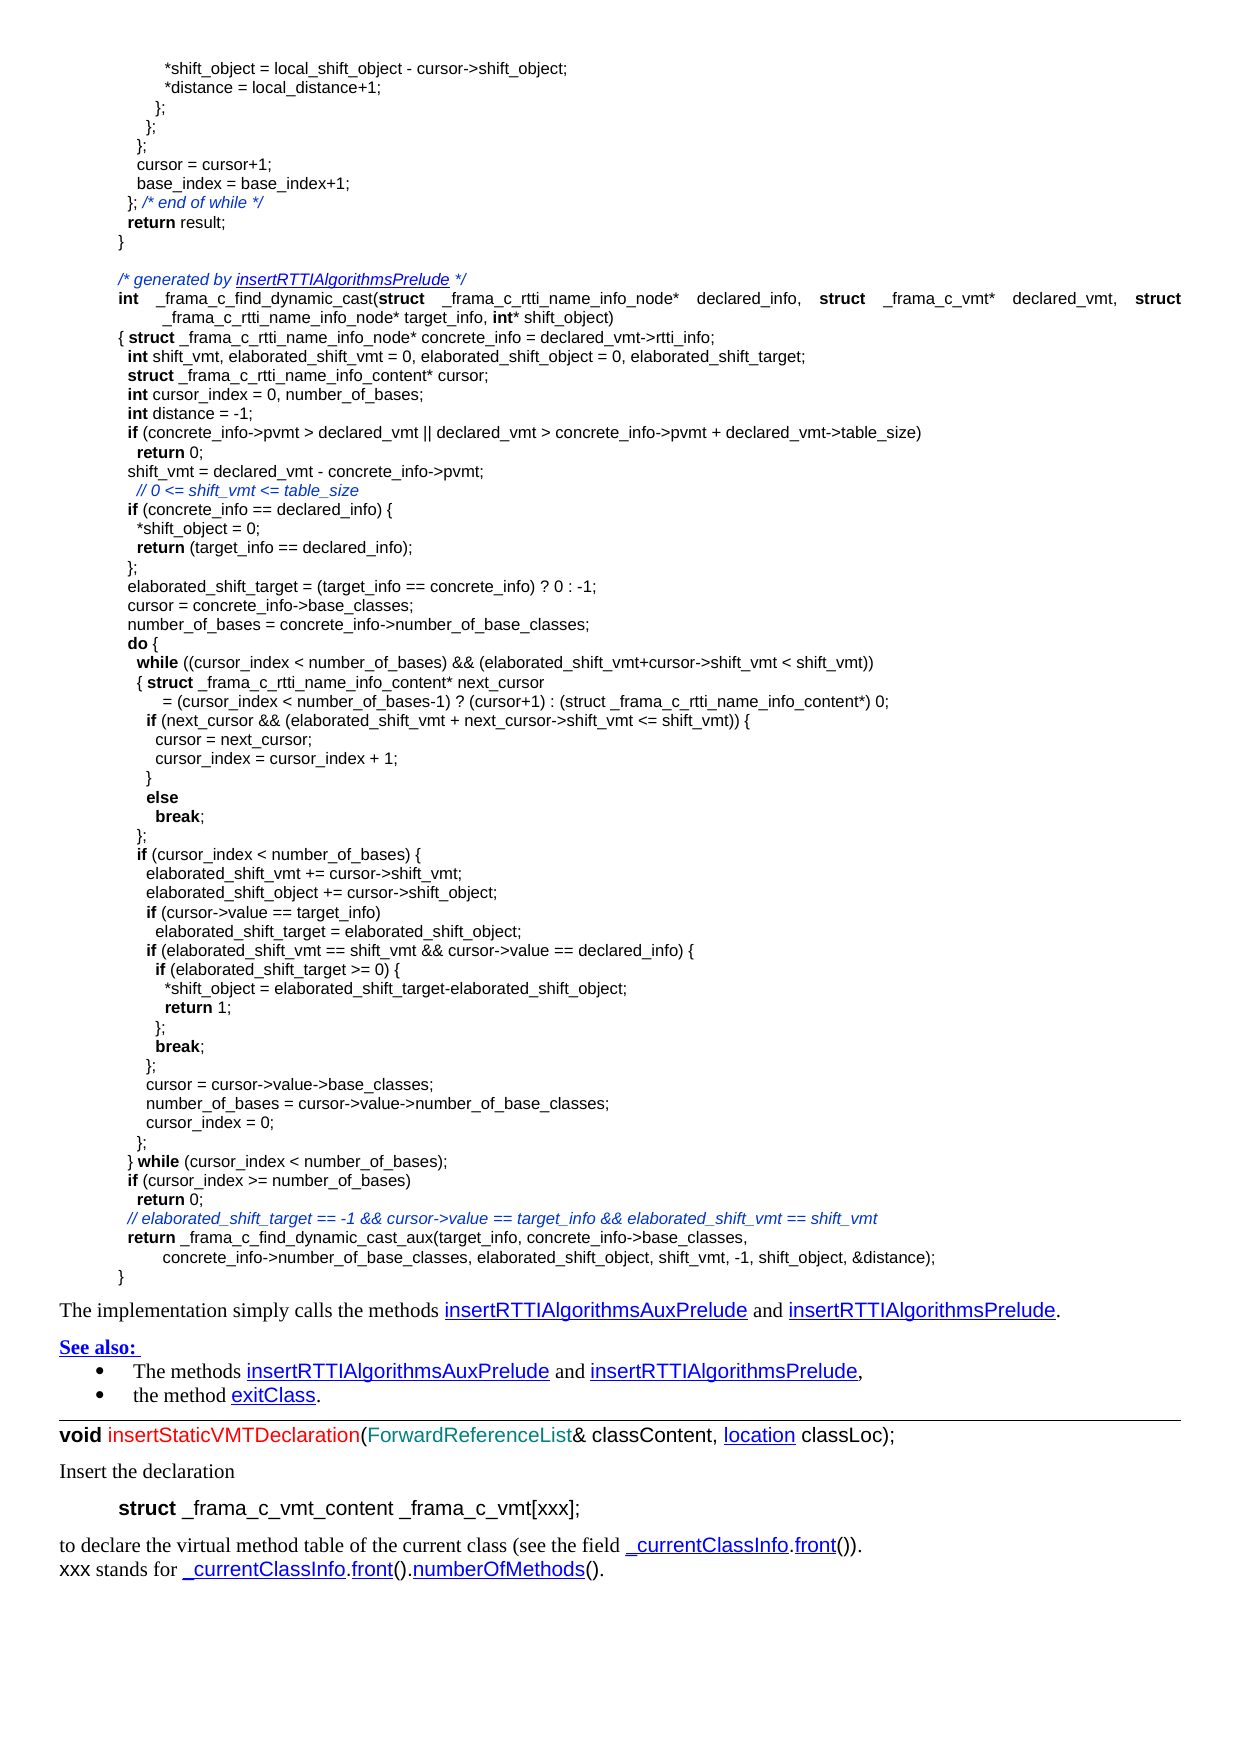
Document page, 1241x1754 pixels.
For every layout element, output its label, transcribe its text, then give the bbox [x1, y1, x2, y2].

text } [118, 232, 1181, 251]
text *distance = local_distance+1; [118, 78, 1181, 97]
text = (cursor_index < number_of_bases-1) ? (cursor+1) : (struct _frama_c_rtti_name_info_content*) 0; [133, 692, 1181, 711]
text struct _frama_c_rtti_name_info_content* cursor; [118, 366, 1181, 385]
text base_index = base_index+1; [118, 174, 1181, 193]
text return (target_info == declared_info); [118, 538, 1181, 557]
text Insert the declaration [59, 1459, 1181, 1483]
text if (elaborated_shift_vmt == shift_vmt && cursor->value == declared_info) { [118, 941, 1181, 960]
text // elaborated_shift_target == -1 && cursor->value == target_info && elaborated_shift_vmt == shift_vmt [118, 1209, 1181, 1228]
text to declare the virtual method table of the current class (see the field _currentClassInfo.front()). [59, 1532, 1181, 1557]
text if (concrete_info->pvmt > declared_vmt || declared_vmt > concrete_info->pvmt + declared_vmt->table_size) [118, 423, 1181, 442]
text } [118, 768, 1181, 787]
text void insertStaticVMTDeclaration(ForwardReferenceList& classContent, location classLoc); [59, 1421, 1181, 1447]
text *shift_object = local_shift_object - cursor->shift_object; [118, 59, 1181, 78]
text } while (cursor_index < number_of_bases); [118, 1152, 1181, 1171]
text { struct _frama_c_rtti_name_info_node* concrete_info = declared_vmt->rtti_info; [118, 327, 1181, 347]
text }; [118, 97, 1181, 117]
text if (next_cursor && (elaborated_shift_vmt + next_cursor->shift_vmt <= shift_vmt)) { [118, 711, 1181, 730]
text if (cursor->value == target_info) [118, 902, 1181, 922]
text }; [118, 826, 1181, 845]
text elaborated_shift_target = (target_info == concrete_info) ? 0 : -1; [118, 577, 1181, 596]
text elaborated_shift_vmt += cursor->shift_vmt; [118, 864, 1181, 883]
text cursor = next_cursor; [118, 730, 1181, 749]
text cursor = cursor->value->base_classes; [118, 1075, 1181, 1094]
text the method exitClass. [96, 1383, 1181, 1407]
text // 0 <= shift_vmt <= table_size [118, 481, 1181, 500]
text cursor = concrete_info->base_classes; [118, 596, 1181, 615]
text return 1; [118, 998, 1181, 1017]
text while ((cursor_index < number_of_bases) && (elaborated_shift_vmt+cursor->shift_vmt < shift_vmt)) [118, 653, 1181, 672]
text return 0; [118, 1190, 1181, 1209]
text }; [118, 117, 1181, 136]
text if (concrete_info == declared_info) { [118, 500, 1181, 519]
text int cursor_index = 0, number_of_bases; [118, 385, 1181, 404]
text } [118, 1267, 1181, 1286]
text }; [118, 557, 1181, 577]
text if (elaborated_shift_target >= 0) { [118, 960, 1181, 979]
text shift_vmt = declared_vmt - concrete_info->pvmt; [118, 462, 1181, 481]
text return 0; [118, 442, 1181, 462]
text }; [118, 1056, 1181, 1075]
text int distance = -1; [118, 404, 1181, 423]
text if (cursor_index < number_of_bases) { [118, 845, 1181, 864]
text The methods insertRTTIAlgorithmsAuxPrelude and insertRTTIAlgorithmsPrelude, [96, 1359, 1181, 1383]
text }; [118, 1132, 1181, 1152]
text }; [118, 1017, 1181, 1037]
text *shift_object = elaborated_shift_target-elaborated_shift_object; [118, 979, 1181, 998]
text }; [118, 136, 1181, 155]
text int shift_vmt, elaborated_shift_vmt = 0, elaborated_shift_object = 0, elaborated_shift_target; [118, 347, 1181, 366]
text struct _frama_c_vmt_content _frama_c_vmt[xxx]; [118, 1496, 1181, 1520]
text number_of_bases = cursor->value->number_of_base_classes; [118, 1094, 1181, 1113]
text }; /* end of while */ [118, 193, 1181, 212]
text concrete_info->number_of_base_classes, elaborated_shift_object, shift_vmt, -1, shift_object, &distance); [118, 1247, 1181, 1267]
text return result; [118, 212, 1181, 232]
text break; [118, 807, 1181, 826]
text cursor_index = 0; [118, 1113, 1181, 1132]
text break; [118, 1037, 1181, 1056]
text else [118, 787, 1181, 807]
text number_of_bases = concrete_info->number_of_base_classes; [118, 615, 1181, 634]
text if (cursor_index >= number_of_bases) [118, 1171, 1181, 1190]
text elaborated_shift_target = elaborated_shift_object; [118, 922, 1181, 941]
text { struct _frama_c_rtti_name_info_content* next_cursor [118, 672, 1181, 692]
text xxx stands for _currentClassInfo.front().numberOfMethods(). [59, 1557, 1181, 1581]
text The implementation simply calls the methods insertRTTIAlgorithmsAuxPrelude and insertRTTIAlgorithmsPrelude. [59, 1298, 1181, 1322]
text int _frama_c_find_dynamic_cast(struct _frama_c_rtti_name_info_node* declared_info, struct _frama_c_vmt* declared_vmt, struct _frama_c_rtti_name_info_node* target_info, int* shift_object) [118, 289, 1181, 327]
text cursor_index = cursor_index + 1; [118, 749, 1181, 768]
text cursor = cursor+1; [118, 155, 1181, 174]
text return _frama_c_find_dynamic_cast_aux(target_info, concrete_info->base_classes, [118, 1228, 1181, 1247]
text elaborated_shift_object += cursor->shift_object; [118, 883, 1181, 902]
text /* generated by insertRTTIAlgorithmsPrelude */ [118, 270, 1181, 289]
text do { [118, 634, 1181, 653]
text *shift_object = 0; [118, 519, 1181, 538]
